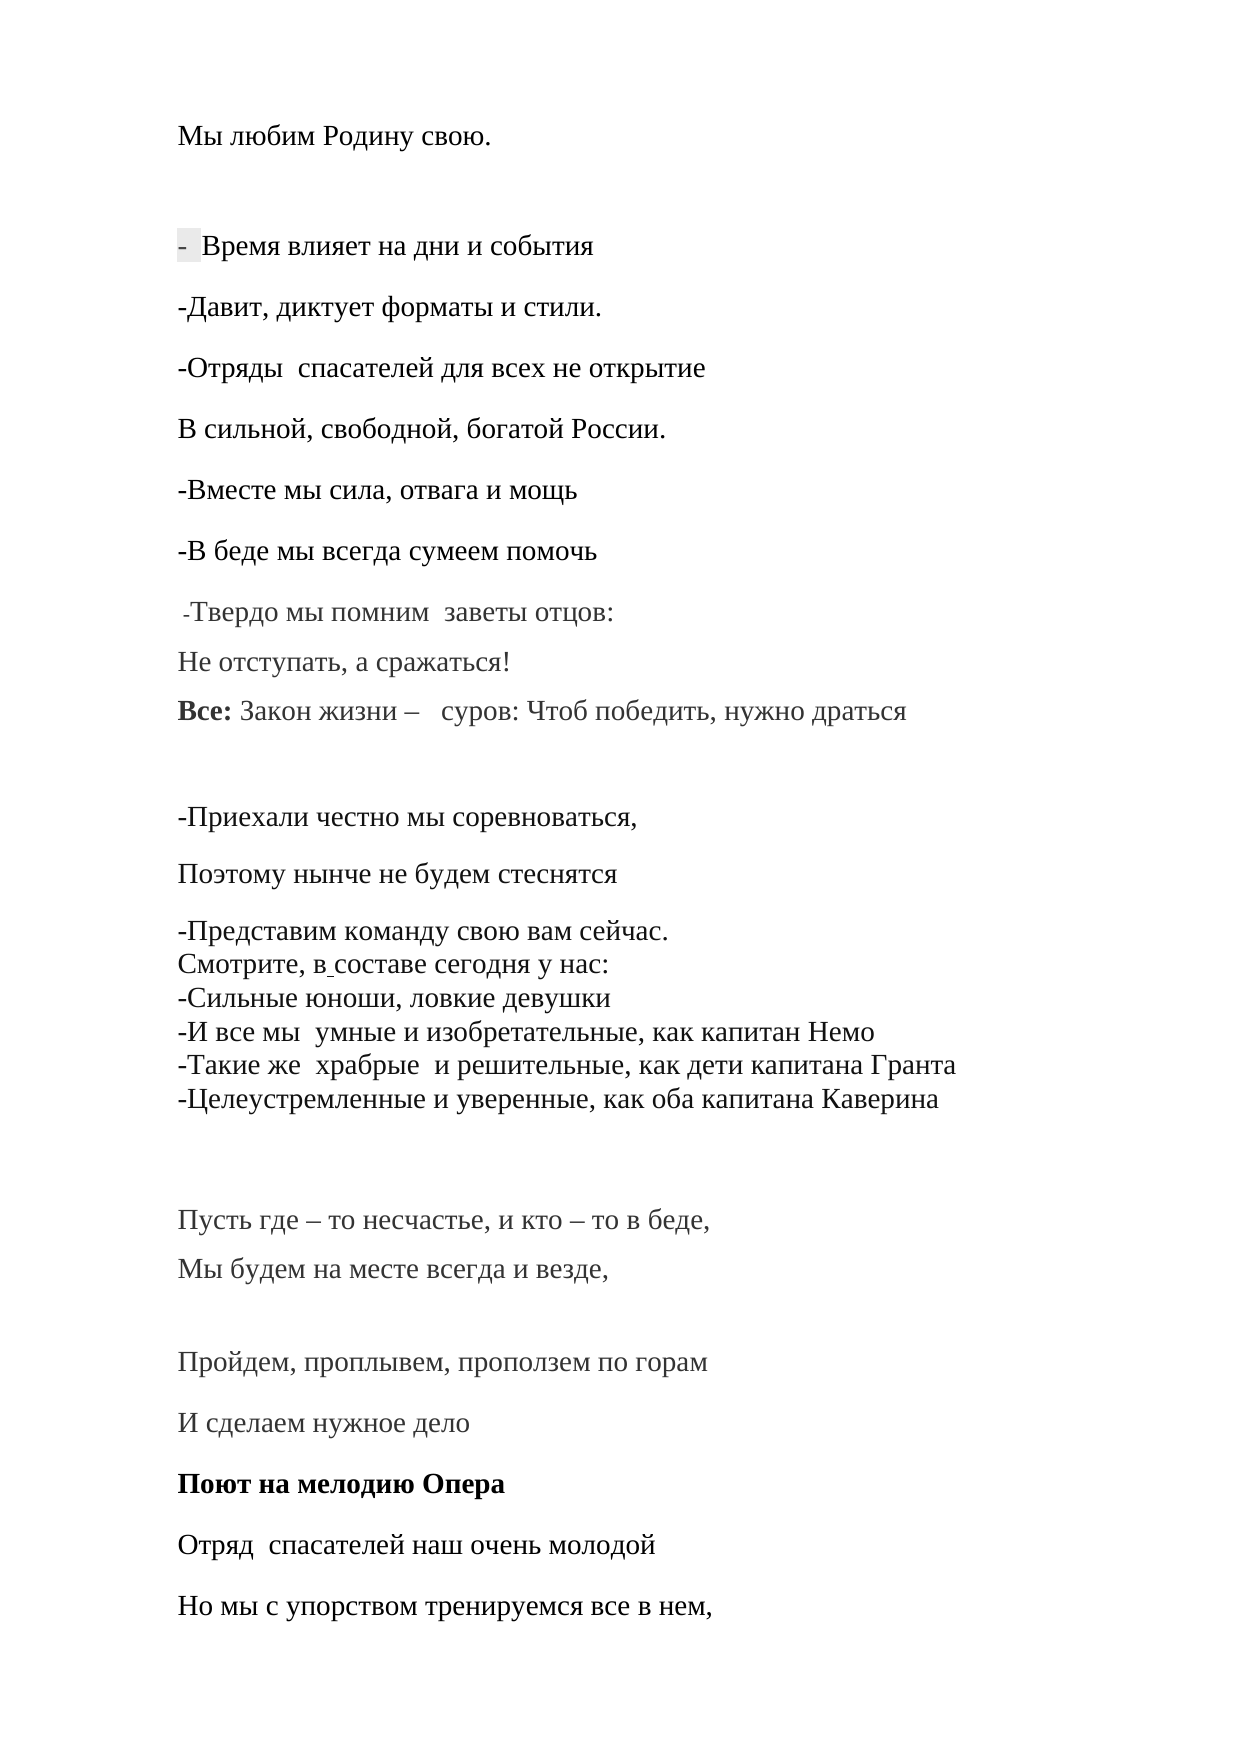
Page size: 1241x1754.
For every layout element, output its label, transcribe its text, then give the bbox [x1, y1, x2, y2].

text Пройдем, проплывем, проползем по горам [177, 1344, 1152, 1377]
text Поют на мелодию Опера [177, 1466, 1152, 1499]
text -Сильные юноши, ловкие девушки [177, 980, 1152, 1014]
text Пусть где – то несчастье, и кто – то в беде, [177, 1202, 1152, 1236]
text -Представим команду свою вам сейчас. [177, 913, 1152, 947]
text -В беде мы всегда сумеем помочь [177, 533, 1152, 567]
text Но мы с упорством тренируемся все в нем, [177, 1588, 1152, 1622]
text - Время влияет на дни и события [201, 228, 1152, 262]
text -Давит, диктует форматы и стили. [177, 289, 1152, 323]
text Мы любим Родину свою. [177, 118, 1152, 152]
text Поэтому нынче не будем стеснятся [177, 856, 1152, 889]
text -Вместе мы сила, отвага и мощь [177, 472, 1152, 506]
text -И все мы умные и изобретательные, как капитан Немо [177, 1014, 1152, 1047]
text -Приехали честно мы соревноваться, [177, 799, 1152, 833]
text -Твердо мы помним заветы отцов: [177, 594, 1152, 628]
text -Такие же храбрые и решительные, как дети капитана Гранта [177, 1047, 1152, 1081]
text И сделаем нужное дело [177, 1405, 1152, 1438]
text В сильной, свободной, богатой России. [177, 411, 1152, 445]
text Все: Закон жизни – суров: Чтоб победить, нужно драться [177, 693, 1152, 726]
text Отряд спасателей наш очень молодой [177, 1527, 1152, 1561]
text -Отряды спасателей для всех не открытие [177, 350, 1152, 384]
text -Целеустремленные и уверенные, как оба капитана Каверина [177, 1081, 1152, 1114]
text Не отступать, а сражаться! [177, 644, 1152, 677]
text Мы будем на месте всегда и везде, [177, 1251, 1152, 1285]
text Смотрите, в составе сегодня у нас: [177, 947, 1152, 980]
